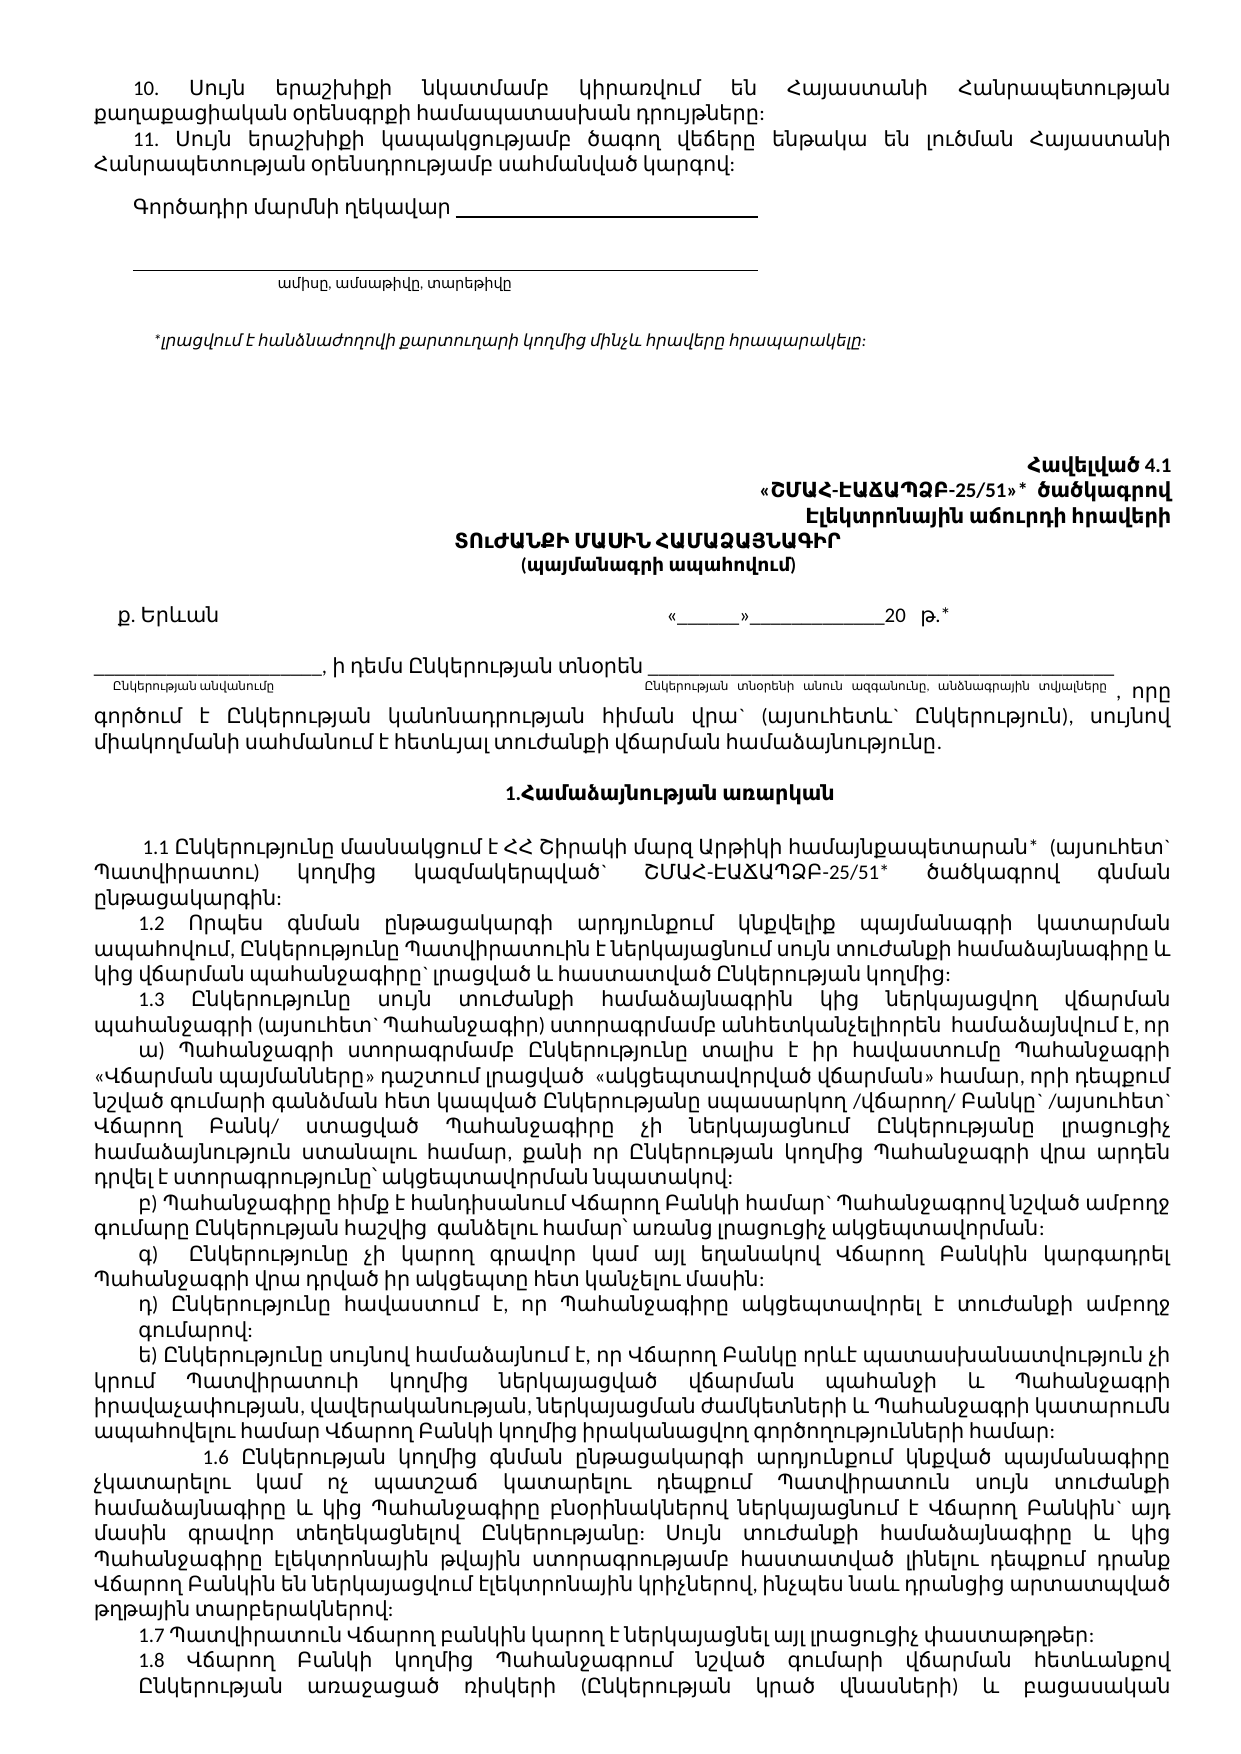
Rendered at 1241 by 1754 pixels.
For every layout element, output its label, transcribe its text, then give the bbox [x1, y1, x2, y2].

text ա) Պահանջագրի ստորագրմամբ Ընկերությունը տալիս է իր հավաստումը Պահանջագրի «Վճարման պայմանները» դաշտում լրացված «ակցեպտավորված վճարման» համար, որի դեպքում նշված գումարի գանձման հետ կապված Ընկերությանը սպասարկող /վճարող/ Բանկը` /այսուհետ` Վճարող Բանկ/ ստացված Պահանջագիրը չի ներկայացնում Ընկերությանը լրացուցիչ համաձայնություն ստանալու համար, քանի որ Ընկերության կողմից Պահանջագրի վրա արդեն դրվել է ստորագրությունը՝ ակցեպտավորման նպատակով: [94, 1037, 1171, 1190]
text 1.7 Պատվիրատուն Վճարող բանկին կարող է ներկայացնել այլ լրացուցիչ փաստաթղթեր: [138, 1622, 1171, 1647]
text 1.6 Ընկերության կողմից գնման ընթացակարգի արդյունքում կնքված պայմանագիրը չկատարելու կամ ոչ պատշաճ կատարելու դեպքում Պատվիրատուն սույն տուժանքի համաձայնագիրը և կից Պահանջագիրը բնօրինակներով ներկայացնում է Վճարող Բանկին` այդ մասին գրավոր տեղեկացնելով Ընկերությանը: Սույն տուժանքի համաձայնագիրը և կից Պահանջագիրը էլեկտրոնային թվային ստորագրությամբ հաստատված լինելու դեպքում դրանք Վճարող Բանկին են ներկայացվում էլեկտրոնային կրիչներով, ինչպես նաև դրանցից արտատպված թղթային տարբերակներով: [94, 1444, 1171, 1622]
text 10. Սույն երաշխիքի նկատմամբ կիրառվում են Հայաստանի Հանրապետության քաղաքացիական օրենսգրքի համապատասխան դրույթները: [94, 75, 1171, 126]
text Էլեկտրոնային աճուրդի հրավերի [94, 503, 1171, 528]
text ______________________, ի դեմս Ընկերության տնօրեն _____________________________________________ [94, 653, 1171, 678]
text ամիսը, ամսաթիվը, տարեթիվը [94, 274, 1171, 304]
text 1.2 Որպես գնման ընթացակարգի արդյունքում կնքվելիք պայմանագրի կատարման ապահովում, Ընկերությունը Պատվիրատուին է ներկայացնում սույն տուժանքի համաձայնագիրը և կից վճարման պահանջագիրը` լրացված և հաստատված Ընկերության կողմից: [94, 910, 1171, 987]
text 1.Համաձայնության առարկան [169, 780, 1171, 805]
text (պայմանագրի ապահովում) [94, 554, 1171, 577]
text Ընկերության անվանումը Ընկերության տնօրենի անուն ազգանունը, անձնագրային տվյալները , որը գործում է Ընկերության կանոնադրության հիման վրա` (այսուհետև` Ընկերություն), սույնով միակողմանի սահմանում է հետևյալ տուժանքի վճարման համաձայնությունը. [94, 678, 1171, 754]
text ե) Ընկերությունը սույնով համաձայնում է, որ Վճարող Բանկը որևէ պատասխանատվություն չի կրում Պատվիրատուի կողմից ներկայացված վճարման պահանջի և Պահանջագրի իրավաչափության, վավերականության, ներկայացման ժամկետների և Պահանջագրի կատարումն ապահովելու համար Վճարող Բանկի կողմից իրականացվող գործողությունների համար: [94, 1342, 1171, 1444]
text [138, 1647, 1171, 1698]
text ք. Երևան «______»_____________20 թ.* [94, 602, 1171, 627]
text գ) Ընկերությունը չի կարող գրավոր կամ այլ եղանակով Վճարող Բանկին կարգադրել Պահանջագրի վրա դրված իր ակցեպտը հետ կանչելու մասին: [94, 1241, 1171, 1292]
text «ՇՄԱՀ-ԷԱՃԱՊՁԲ-25/51»* ծածկագրով [94, 477, 1171, 503]
text 1.1 Ընկերությունը մասնակցում է ՀՀ Շիրակի մարզ Արթիկի համայնքապետարան* (այսուհետ` Պատվիրատու) կողմից կազմակերպված` ՇՄԱՀ-ԷԱՃԱՊՁԲ-25/51* ծածկագրով գնման ընթացակարգին: [94, 834, 1171, 910]
text *լրացվում է հանձնաժողովի քարտուղարի կողմից մինչև հրավերը հրապարակելը: [94, 330, 1171, 350]
text բ) Պահանջագիրը հիմք է հանդիսանում Վճարող Բանկի համար` Պահանջագրով նշված ամբողջ գումարը Ընկերության հաշվից գանձելու համար՝ առանց լրացուցիչ ակցեպտավորման: [94, 1190, 1171, 1241]
text 1.3 Ընկերությունը սույն տուժանքի համաձայնագրին կից ներկայացվող վճարման պահանջագրի (այսուհետ` Պահանջագիր) ստորագրմամբ անհետկանչելիորեն համաձայնվում է, որ [94, 987, 1171, 1037]
text Գործադիր մարմնի ղեկավար [94, 194, 1171, 220]
text Հավելված 4.1 [94, 452, 1171, 477]
text 11. Սույն երաշխիքի կապակցությամբ ծագող վեճերը ենթակա են լուծման Հայաստանի Հանրապետության օրենսդրությամբ սահմանված կարգով: [94, 126, 1171, 177]
text դ) Ընկերությունը հավաստում է, որ Պահանջագիրը ակցեպտավորել է տուժանքի ամբողջ գումարով: [138, 1292, 1171, 1342]
text ՏՈւԺԱՆՔԻ ՄԱՍԻՆ ՀԱՄԱՁԱՅՆԱԳԻՐ [94, 528, 1171, 554]
